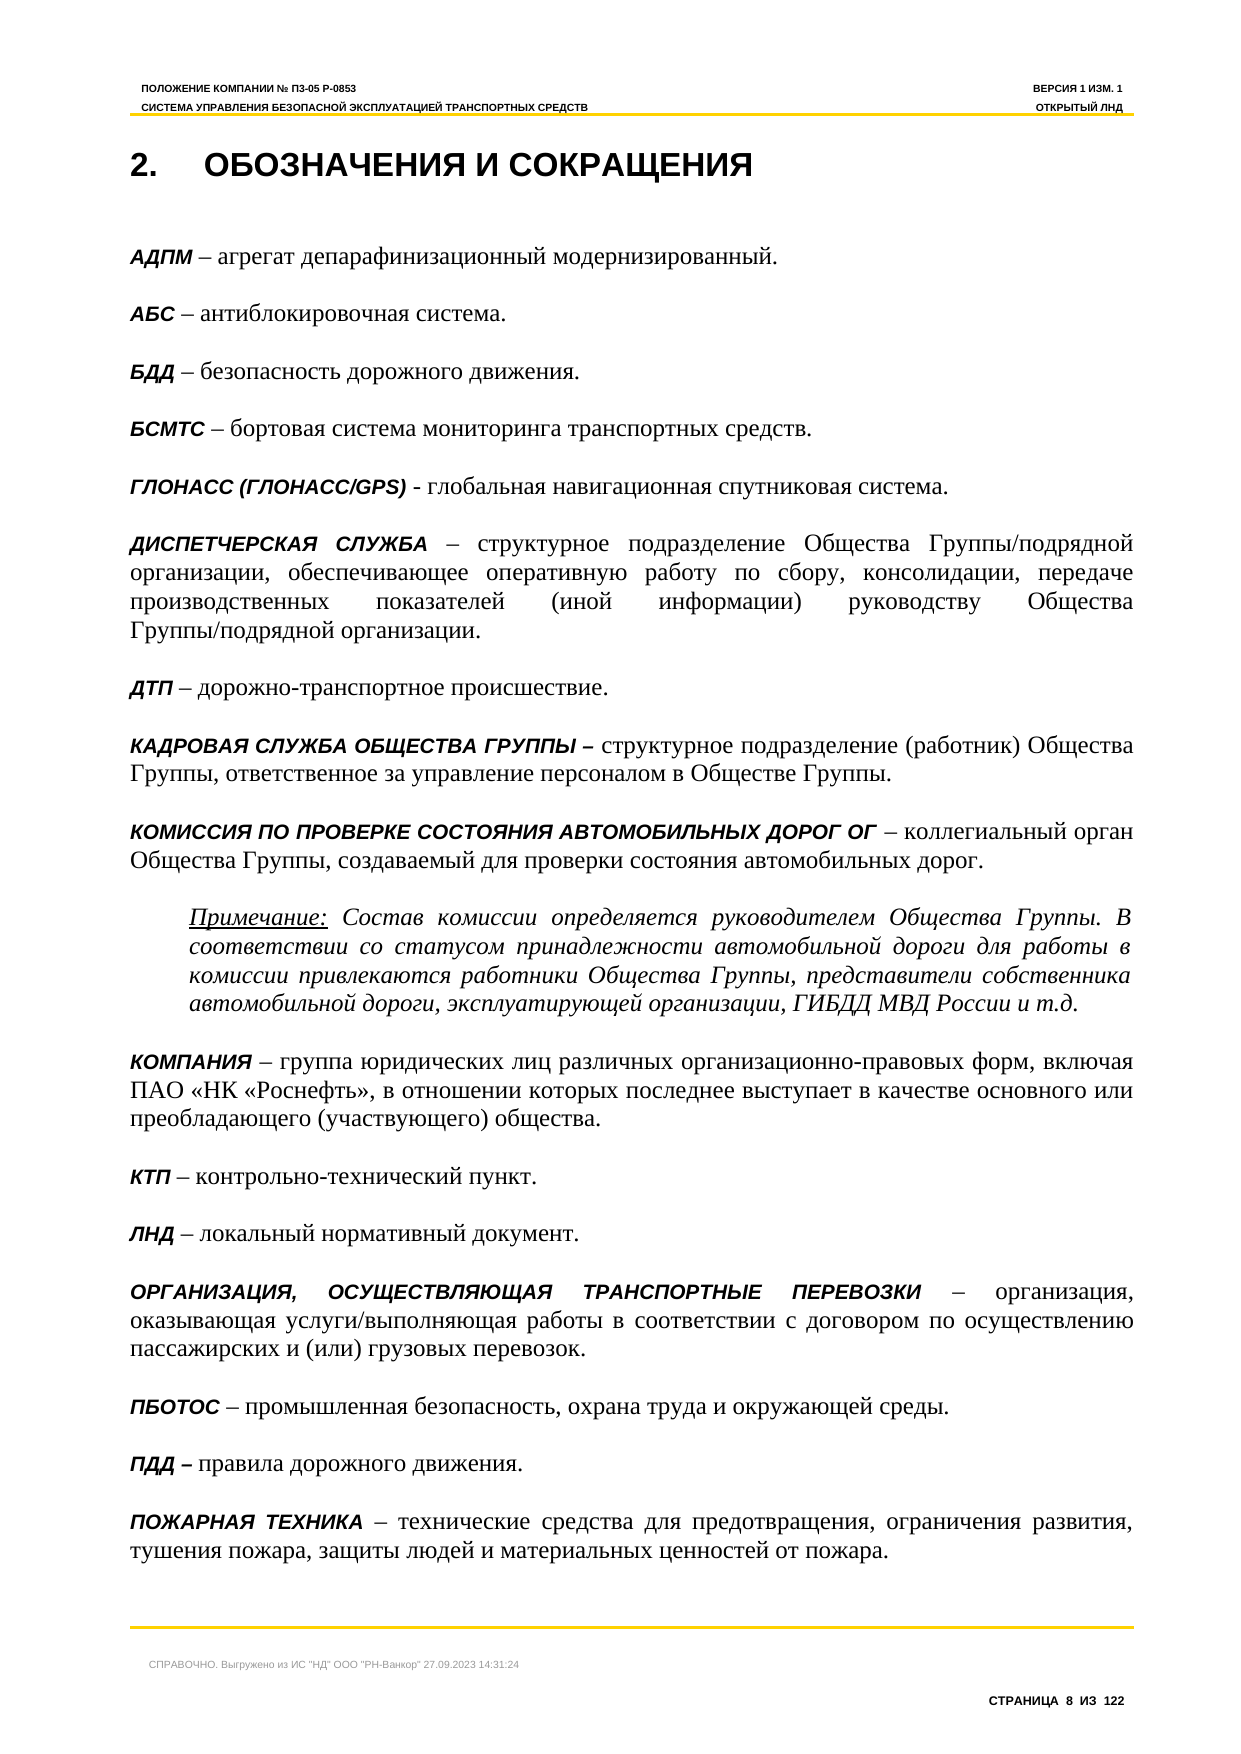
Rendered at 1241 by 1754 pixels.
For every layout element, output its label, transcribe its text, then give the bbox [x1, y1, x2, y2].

list ОБОЗНАЧЕНИЯ И СОКРАЩЕНИЯ [130, 145, 1134, 183]
text ПБОТОС – промышленная безопасность, охрана труда и окружающей среды. [130, 1391, 1134, 1420]
text ГЛОНАСС (ГЛОНАСС/GPS) - глобальная навигационная спутниковая система. [130, 471, 1134, 500]
text АБС – антиблокировочная система. [130, 298, 1134, 327]
text КОМПАНИЯ – группа юридических лиц различных организационно-правовых форм, включая ПАО «НК «Роснефть», в отношении которых последнее выступает в качестве основного или преобладающего (участвующего) общества. [130, 1046, 1134, 1132]
text КТП – контрольно-технический пункт. [130, 1161, 1134, 1190]
text БДД – безопасность дорожного движения. [130, 356, 1134, 385]
text ДТП – дорожно-транспортное происшествие. [130, 672, 1134, 701]
text АДПМ – агрегат депарафинизационный модернизированный. [130, 241, 1134, 270]
text Примечание: Состав комиссии определяется руководителем Общества Группы. В соответствии со статусом принадлежности автомобильной дороги для работы в комиссии привлекаются работники Общества Группы, представители собственника автомобильной дороги, эксплуатирующей организации, ГИБДД МВД России и т.д. [189, 902, 1134, 1017]
text ПОЖАРНАЯ ТЕХНИКА – технические средства для предотвращения, ограничения развития, тушения пожара, защиты людей и материальных ценностей от пожара. [130, 1506, 1134, 1563]
text КОМИССИЯ ПО ПРОВЕРКЕ СОСТОЯНИЯ АВТОМОБИЛЬНЫХ ДОРОГ ОГ – коллегиальный орган Общества Группы, создаваемый для проверки состояния автомобильных дорог. [130, 816, 1134, 873]
text ДИСПЕТЧЕРСКАЯ СЛУЖБА – структурное подразделение Общества Группы/подрядной организации, обеспечивающее оперативную работу по сбору, консолидации, передаче производственных показателей (иной информации) руководству Общества Группы/подрядной организации. [130, 528, 1134, 643]
text КАДРОВАЯ СЛУЖБА ОБЩЕСТВА ГРУППЫ – структурное подразделение (работник) Общества Группы, ответственное за управление персоналом в Обществе Группы. [130, 730, 1134, 787]
text ПДД – правила дорожного движения. [130, 1448, 1134, 1477]
text ОРГАНИЗАЦИЯ, ОСУЩЕСТВЛЯЮЩАЯ ТРАНСПОРТНЫЕ ПЕРЕВОЗКИ – организация, оказывающая услуги/выполняющая работы в соответствии с договором по осуществлению пассажирских и (или) грузовых перевозок. [130, 1276, 1134, 1362]
text ЛНД – локальный нормативный документ. [130, 1218, 1134, 1247]
text БСМТС – бортовая система мониторинга транспортных средств. [130, 413, 1134, 442]
